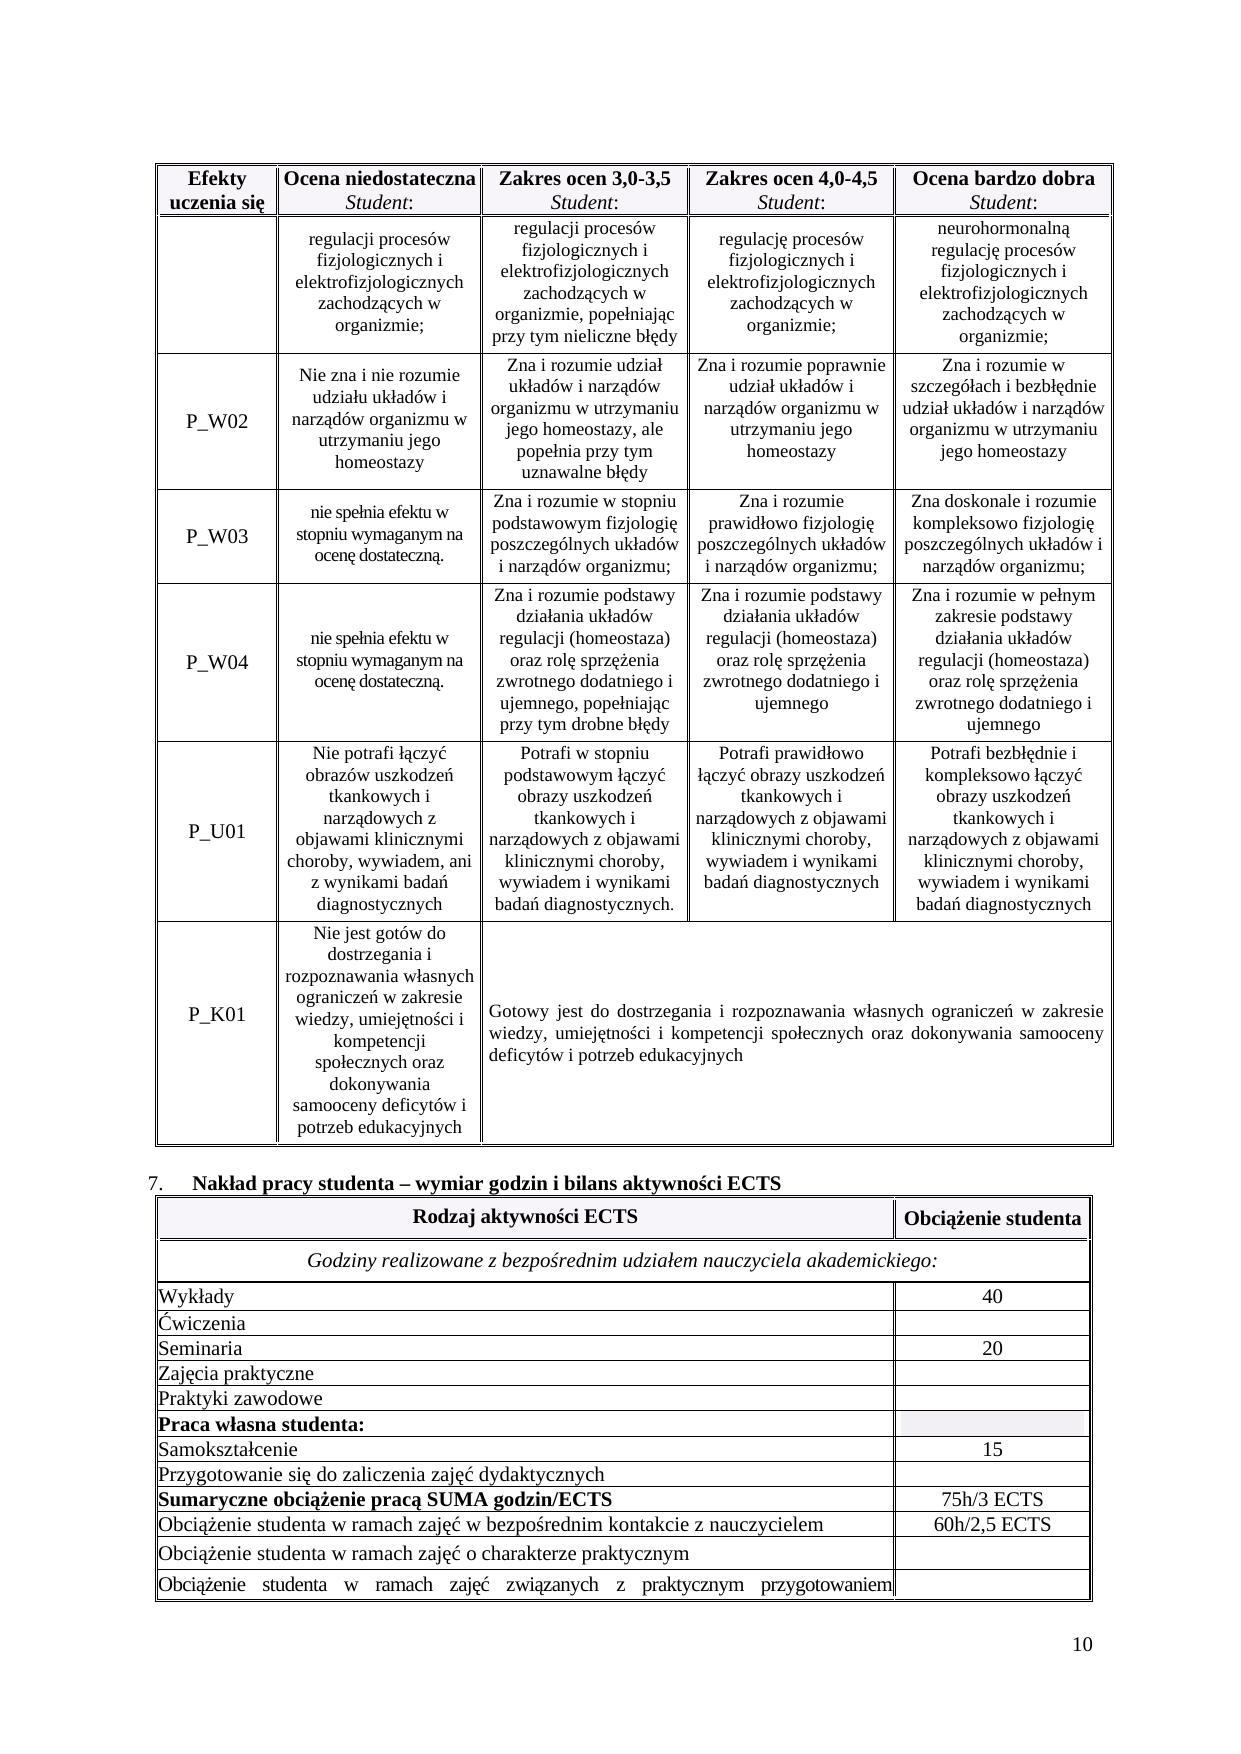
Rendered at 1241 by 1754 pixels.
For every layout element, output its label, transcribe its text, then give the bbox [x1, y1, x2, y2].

table_cell Potrafi prawidłowo łączyć obrazy uszkodzeń tkankowych i narządowych z objawami klinicznymi choroby, wywiadem i wynikami badań diagnostycznych [690, 742, 893, 921]
table_cell nie spełnia efektu w stopniu wymaganym na ocenę dostateczną. [279, 584, 480, 741]
table_cell Godziny realizowane z bezpośrednim udziałem nauczyciela akademickiego: [156, 1238, 1091, 1281]
table_cell 60h/2,5 ECTS [896, 1512, 1089, 1536]
table_cell [896, 1311, 1089, 1335]
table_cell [158, 1570, 894, 1598]
table_cell P_W03 [158, 490, 276, 583]
table_cell 15 [896, 1437, 1089, 1461]
table_cell Ćwiczenia [158, 1311, 893, 1335]
table_cell Zna i rozumie poprawnie udział układów i narządów organizmu w utrzymaniu jego homeostazy [690, 354, 893, 489]
table_cell Przygotowanie się do zaliczenia zajęć dydaktycznych [158, 1462, 893, 1486]
table_cell [894, 1570, 1089, 1598]
table_cell [1084, 1411, 1089, 1436]
table_cell Zna i rozumie podstawy działania układów regulacji (homeostaza) oraz rolę sprzężenia zwrotnego dodatniego i ujemnego [690, 584, 893, 741]
table_cell Zna i rozumie w stopniu podstawowym fizjologię poszczególnych układów i narządów organizmu; [483, 490, 687, 583]
table_cell P_W02 [158, 354, 276, 489]
table_cell Nie potrafi łączyć obrazów uszkodzeń tkankowych i narządowych z objawami klinicznymi choroby, wywiadem, ani z wynikami badań diagnostycznych [279, 742, 480, 921]
table_cell Sumaryczne obciążenie pracą SUMA godzin/ECTS [158, 1487, 893, 1511]
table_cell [279, 217, 480, 352]
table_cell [896, 214, 1111, 352]
table_cell Zna i rozumie udział układów i narządów organizmu w utrzymaniu jego homeostazy, ale popełnia przy tym uznawalne błędy [483, 354, 687, 489]
table_cell 75h/3 ECTS [896, 1487, 1089, 1511]
table_cell Zna i rozumie podstawy działania układów regulacji (homeostaza) oraz rolę sprzężenia zwrotnego dodatniego i ujemnego, popełniając przy tym drobne błędy [483, 584, 687, 741]
table_cell nie spełnia efektu w stopniu wymaganym na ocenę dostateczną. [279, 490, 480, 583]
table_header Efekty uczenia się [158, 164, 278, 214]
table_cell Nie zna i nie rozumie udziału układów i narządów organizmu w utrzymaniu jego homeostazy [279, 354, 480, 489]
list Nakład pracy studenta – wymiar godzin i bilans aktywności ECTS [148, 1171, 1093, 1195]
table_cell [896, 1537, 1089, 1568]
table_cell Wykłady [158, 1283, 893, 1310]
table_cell Samokształcenie [158, 1437, 893, 1461]
table_cell Praktyki zawodowe [158, 1386, 893, 1410]
table_cell Zajęcia praktyczne [158, 1361, 893, 1385]
table_cell 20 [896, 1336, 1089, 1360]
table_cell [896, 1386, 1089, 1410]
table_cell Praca własna studenta: [158, 1411, 893, 1436]
table_header Ocena niedostateczna Student: [278, 166, 481, 214]
table_cell Obciążenie studenta w ramach zajęć o charakterze praktycznym [158, 1537, 893, 1568]
table_cell [896, 1361, 1089, 1385]
table_cell [896, 1462, 1089, 1486]
table_header Obciążenie studenta [894, 1198, 1089, 1238]
table_header Zakres ocen 4,0-4,5 Student: [688, 164, 895, 214]
table_cell Seminaria [158, 1336, 893, 1360]
table_cell P_W04 [158, 584, 276, 741]
table_cell Zna i rozumie w szczegółach i bezbłędnie udział układów i narządów organizmu w utrzymaniu jego homeostazy [896, 354, 1111, 489]
table_cell Potrafi bezbłędnie i kompleksowo łączyć obrazy uszkodzeń tkankowych i narządowych z objawami klinicznymi choroby, wywiadem i wynikami badań diagnostycznych [896, 742, 1111, 921]
table_cell Obciążenie studenta w ramach zajęć w bezpośrednim kontakcie z nauczycielem [158, 1512, 893, 1536]
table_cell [483, 217, 687, 352]
table_cell Nie jest gotów do dostrzegania i rozpoznawania własnych ograniczeń w zakresie wiedzy, umiejętności i kompetencji społecznych oraz dokonywania samooceny deficytów i potrzeb edukacyjnych [278, 922, 481, 1144]
table_cell P_W01 [158, 214, 276, 352]
table_cell Potrafi w stopniu podstawowym łączyć obrazy uszkodzeń tkankowych i narządowych z objawami klinicznymi choroby, wywiadem i wynikami badań diagnostycznych. [483, 742, 687, 921]
table_cell Gotowy jest do dostrzegania i rozpoznawania własnych ograniczeń w zakresie wiedzy, umiejętności i kompetencji społecznych oraz dokonywania samooceny deficytów i potrzeb edukacyjnych [481, 922, 1111, 1144]
table_cell 40 [896, 1283, 1089, 1310]
table_cell P_K01 [158, 922, 278, 1144]
table_cell [896, 1411, 901, 1436]
table_cell P_U01 [158, 742, 276, 921]
table_header Zakres ocen 3,0-3,5 Student: [481, 166, 688, 214]
table_cell Zna doskonale i rozumie kompleksowo fizjologię poszczególnych układów i narządów organizmu; [896, 490, 1111, 583]
table_header Rodzaj aktywności ECTS [158, 1198, 894, 1238]
table_cell Zna i rozumie prawidłowo fizjologię poszczególnych układów i narządów organizmu; [690, 490, 893, 583]
table_cell Zna i rozumie w pełnym zakresie podstawy działania układów regulacji (homeostaza) oraz rolę sprzężenia zwrotnego dodatniego i ujemnego [896, 584, 1111, 741]
table_header Ocena bardzo dobra Student: [895, 166, 1111, 214]
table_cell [690, 217, 893, 352]
